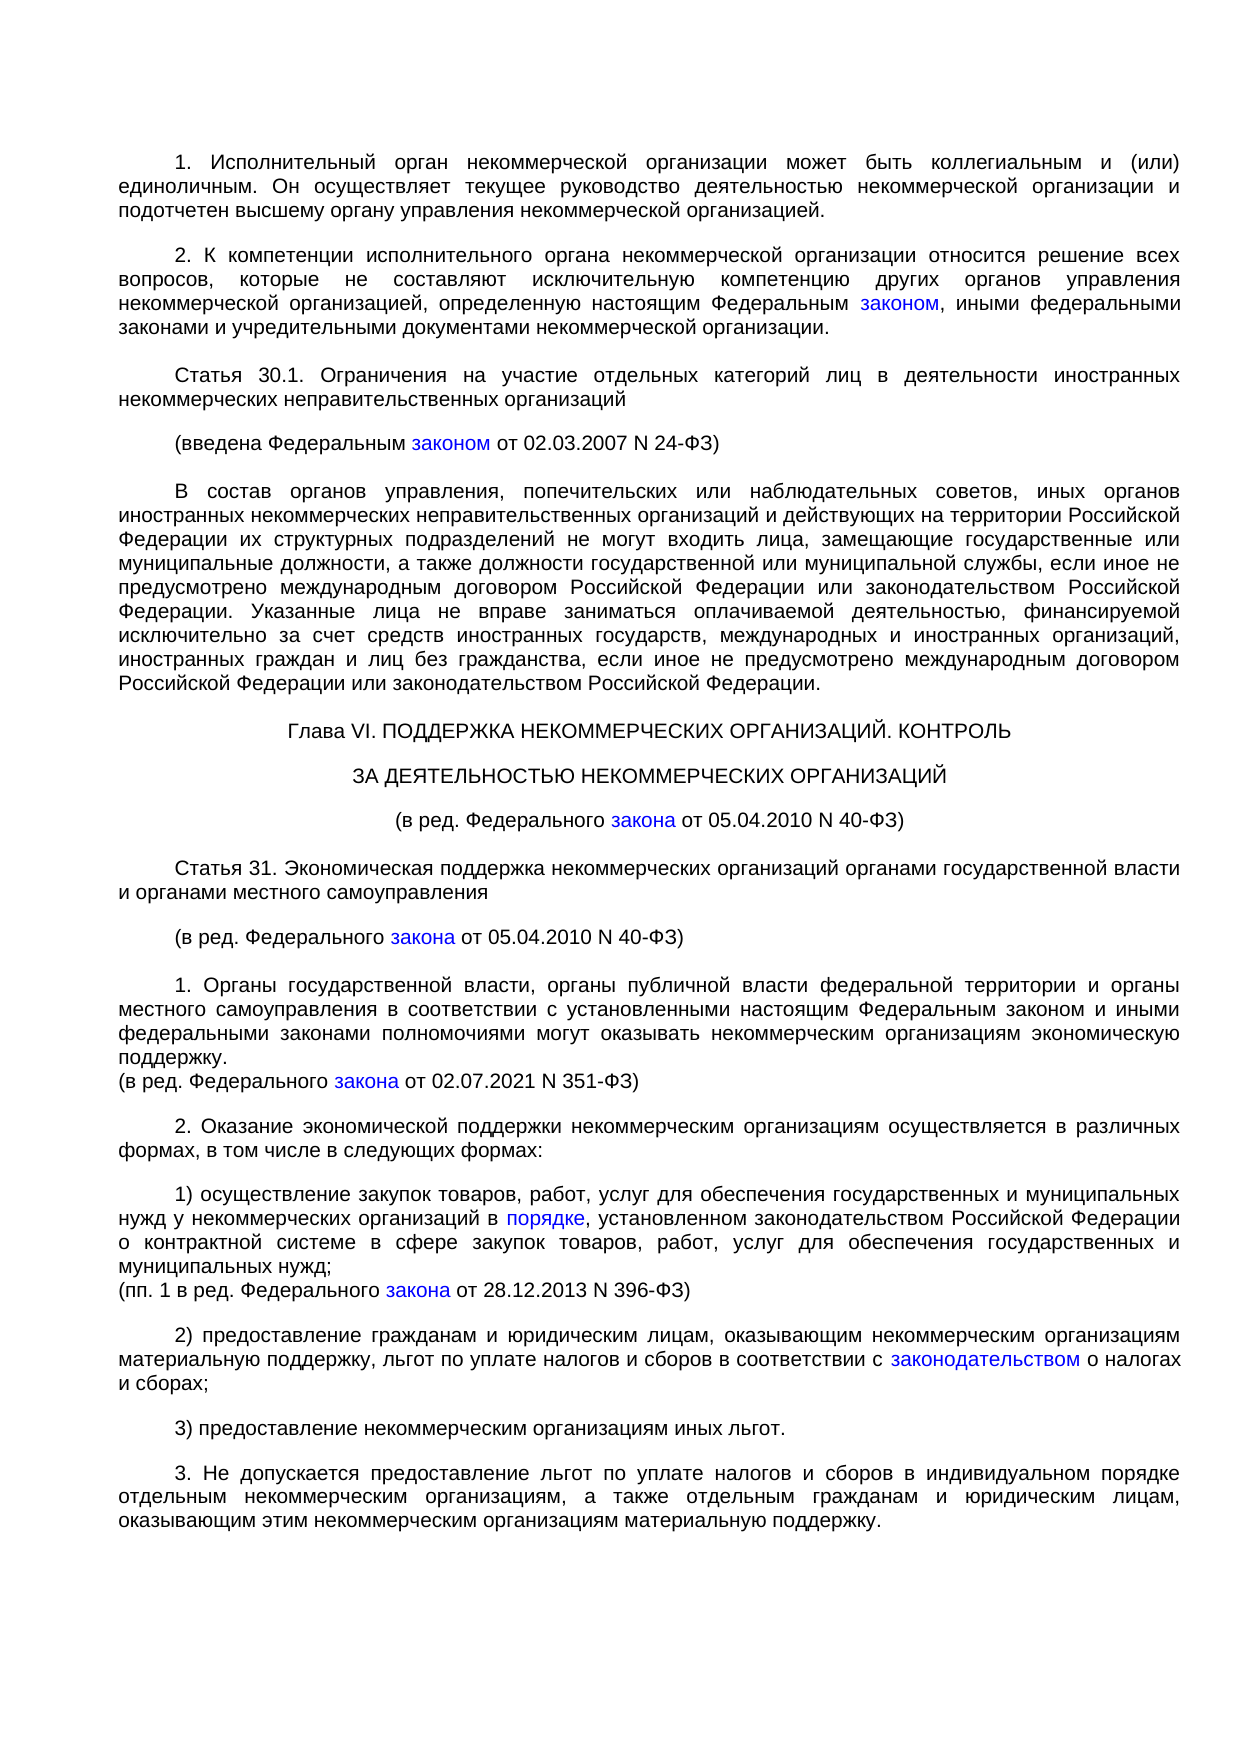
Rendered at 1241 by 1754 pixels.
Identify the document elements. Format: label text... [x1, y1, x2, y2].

text (в ред. Федерального закона от 05.04.2010 N 40-ФЗ) [118, 808, 1181, 832]
text 2. Оказание экономической поддержки некоммерческим организациям осуществляется в различных формах, в том числе в следующих формах: [118, 1113, 1181, 1161]
text 3) предоставление некоммерческим организациям иных льгот. [118, 1416, 1181, 1439]
text 2. К компетенции исполнительного органа некоммерческой организации относится решение всех вопросов, которые не составляют исключительную компетенцию других органов управления некоммерческой организацией, определенную настоящим Федеральным законом, иными федеральными законами и учредительными документами некоммерческой организации. [118, 243, 1181, 338]
text (в ред. Федерального закона от 02.07.2021 N 351-ФЗ) [118, 1069, 1181, 1093]
text 1. Исполнительный орган некоммерческой организации может быть коллегиальным и (или) единоличным. Он осуществляет текущее руководство деятельностью некоммерческой организации и подотчетен высшему органу управления некоммерческой организацией. [118, 150, 1181, 222]
text 1. Органы государственной власти, органы публичной власти федеральной территории и органы местного самоуправления в соответствии с установленными настоящим Федеральным законом и иными федеральными законами полномочиями могут оказывать некоммерческим организациям экономическую поддержку. [118, 973, 1181, 1069]
text Статья 31. Экономическая поддержка некоммерческих организаций органами государственной власти и органами местного самоуправления [118, 856, 1181, 904]
text (введена Федеральным законом от 02.03.2007 N 24-ФЗ) [118, 431, 1181, 455]
text ЗА ДЕЯТЕЛЬНОСТЬЮ НЕКОММЕРЧЕСКИХ ОРГАНИЗАЦИЙ [118, 763, 1181, 787]
text Глава VI. ПОДДЕРЖКА НЕКОММЕРЧЕСКИХ ОРГАНИЗАЦИЙ. КОНТРОЛЬ [118, 719, 1181, 743]
text 3. Не допускается предоставление льгот по уплате налогов и сборов в индивидуальном порядке отдельным некоммерческим организациям, а также отдельным гражданам и юридическим лицам, оказывающим этим некоммерческим организациям материальную поддержку. [118, 1460, 1181, 1532]
text Статья 30.1. Ограничения на участие отдельных категорий лиц в деятельности иностранных некоммерческих неправительственных организаций [118, 362, 1181, 410]
text 2) предоставление гражданам и юридическим лицам, оказывающим некоммерческим организациям материальную поддержку, льгот по уплате налогов и сборов в соответствии с законодательством о налогах и сборах; [118, 1323, 1181, 1395]
text (пп. 1 в ред. Федерального закона от 28.12.2013 N 396-ФЗ) [118, 1278, 1181, 1302]
text 1) осуществление закупок товаров, работ, услуг для обеспечения государственных и муниципальных нужд у некоммерческих организаций в порядке, установленном законодательством Российской Федерации о контрактной системе в сфере закупок товаров, работ, услуг для обеспечения государственных и муниципальных нужд; [118, 1182, 1181, 1278]
text (в ред. Федерального закона от 05.04.2010 N 40-ФЗ) [118, 925, 1181, 949]
text В состав органов управления, попечительских или наблюдательных советов, иных органов иностранных некоммерческих неправительственных организаций и действующих на территории Российской Федерации их структурных подразделений не могут входить лица, замещающие государственные или муниципальные должности, а также должности государственной или муниципальной службы, если иное не предусмотрено международным договором Российской Федерации или законодательством Российской Федерации. Указанные лица не вправе заниматься оплачиваемой деятельностью, финансируемой исключительно за счет средств иностранных государств, международных и иностранных организаций, иностранных граждан и лиц без гражданства, если иное не предусмотрено международным договором Российской Федерации или законодательством Российской Федерации. [118, 479, 1181, 695]
